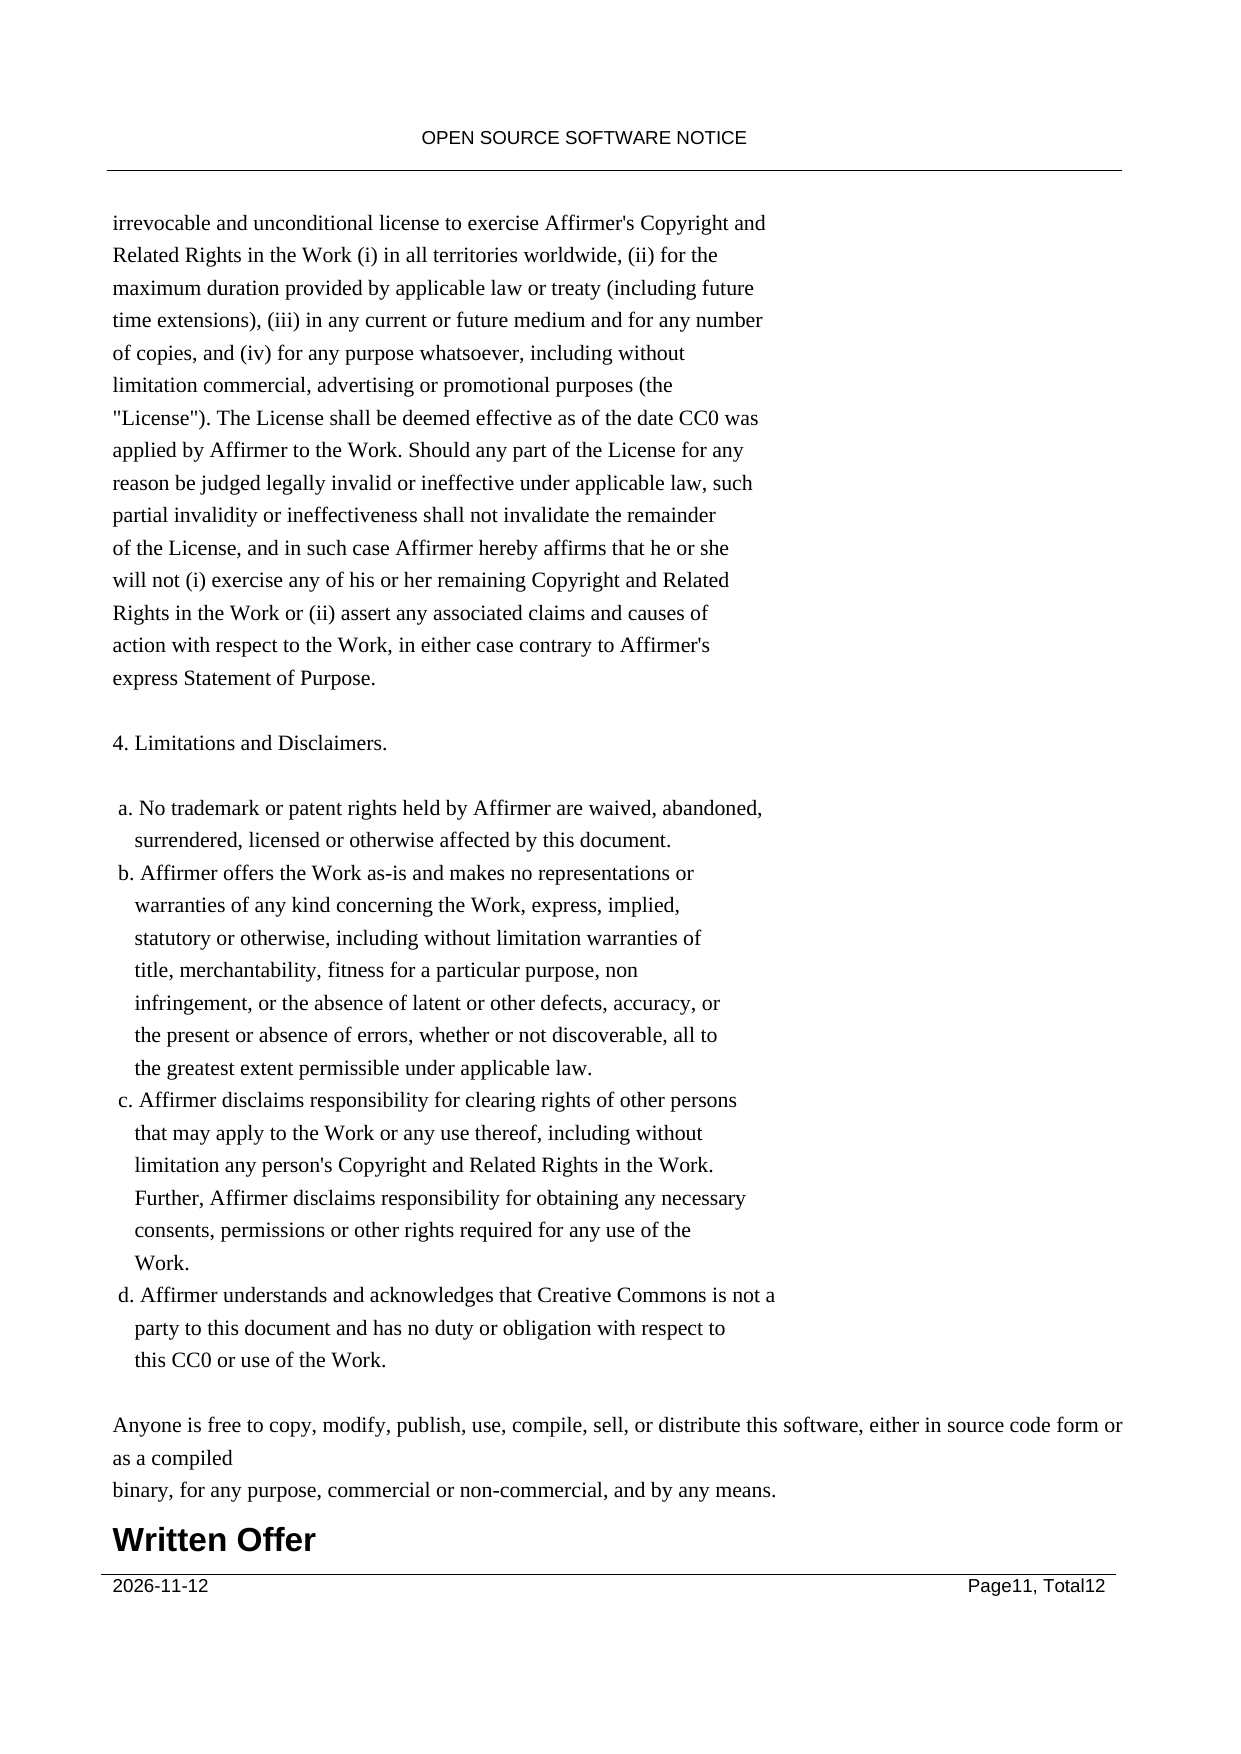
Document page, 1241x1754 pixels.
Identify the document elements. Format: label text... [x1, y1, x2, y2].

text Written Offer [112, 1506, 1128, 1571]
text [112, 206, 1128, 1506]
